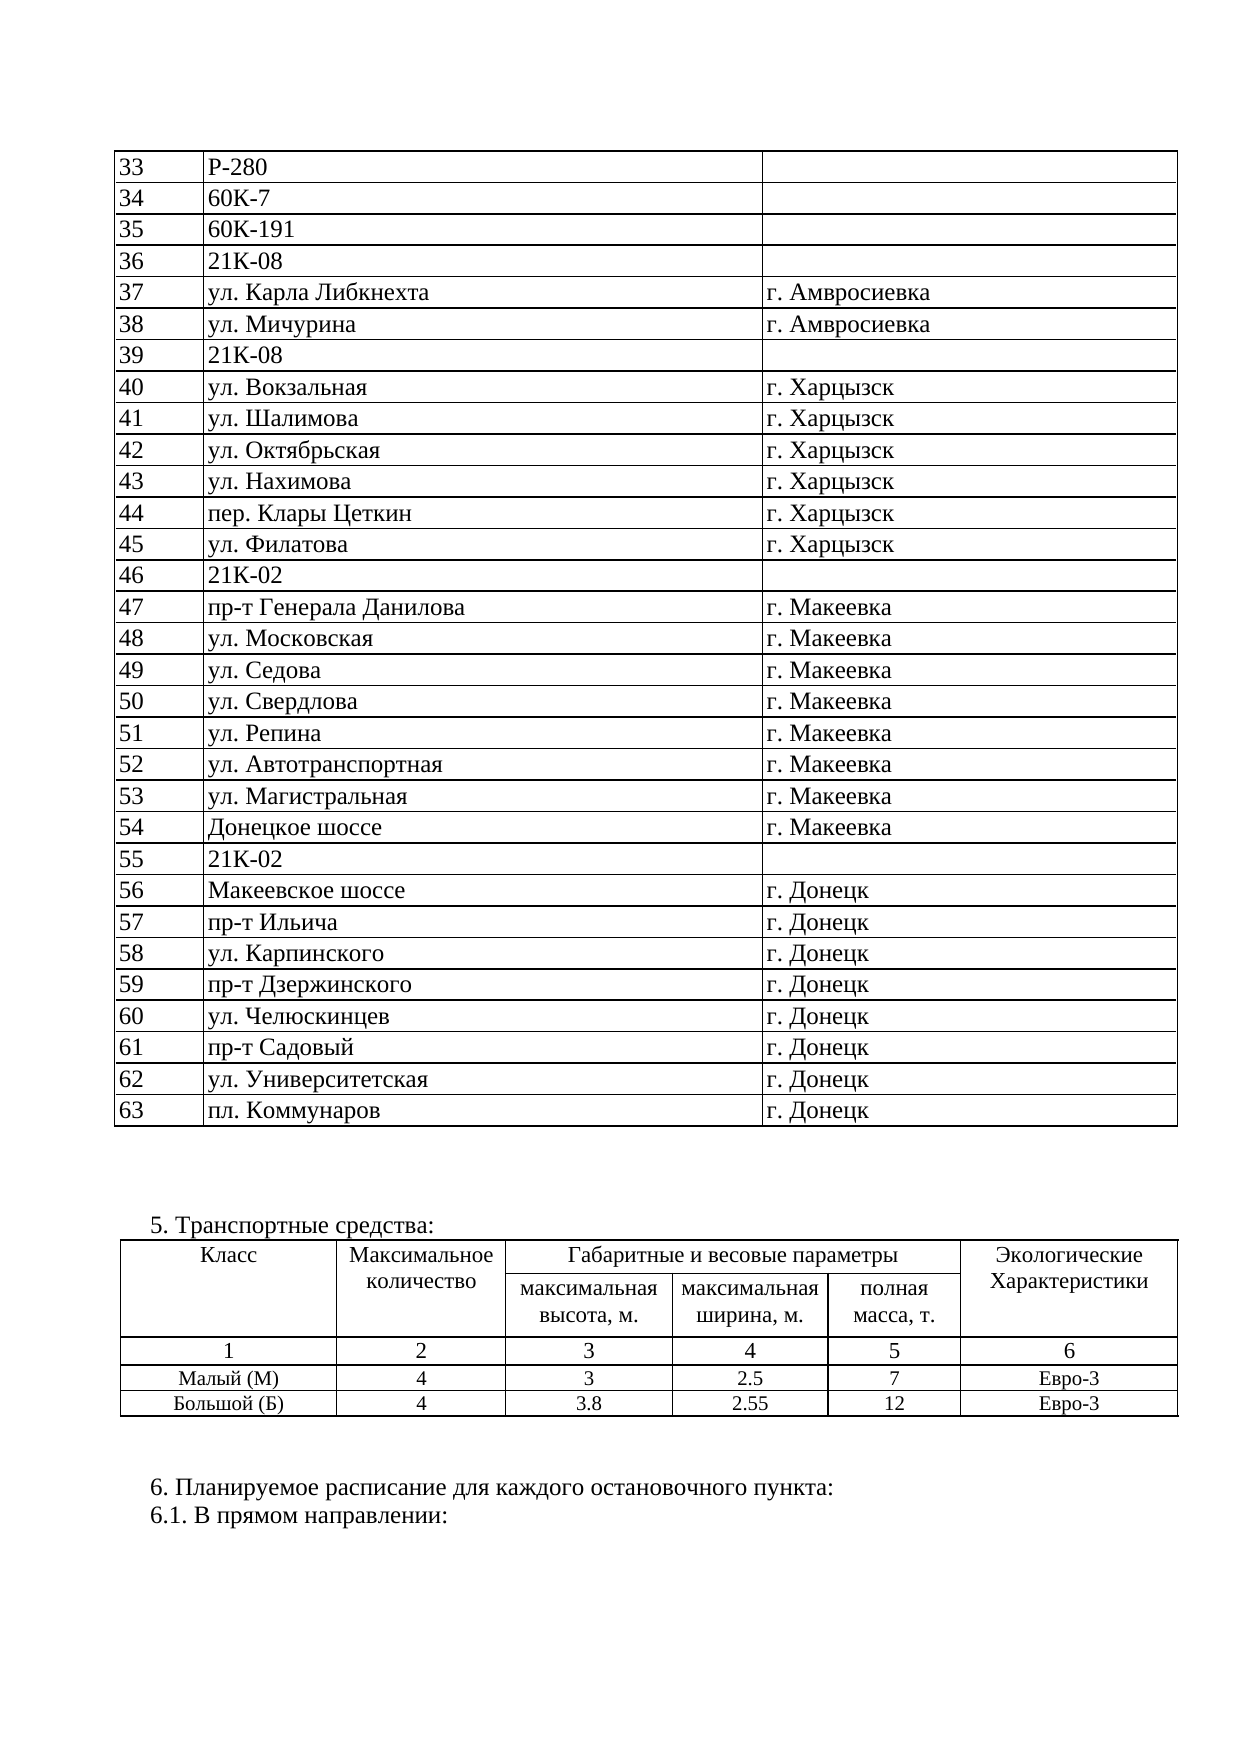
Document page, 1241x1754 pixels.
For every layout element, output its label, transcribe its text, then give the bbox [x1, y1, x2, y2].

table_cell г. Харцызск [763, 370, 1177, 402]
text 5. Транспортные средства: [150, 1211, 1090, 1239]
text 6. Планируемое расписание для каждого остановочного пункта: [150, 1472, 1090, 1501]
table_cell 50 [115, 686, 203, 716]
table_cell ул. Седова [204, 655, 762, 685]
table_cell 47 [115, 591, 203, 622]
table_cell 60К-191 [204, 215, 762, 244]
table_cell 46 [115, 560, 203, 590]
table_cell 2 [337, 1338, 505, 1364]
table_cell 40 [115, 371, 203, 402]
table_cell г. Харцызск [763, 528, 1177, 559]
table_header Класс [121, 1241, 336, 1336]
table_cell Р-280 [204, 152, 762, 181]
table_cell 5 [829, 1338, 960, 1364]
table_cell ул. Университетская [204, 1064, 762, 1094]
table_cell ул. Шалимова [204, 403, 762, 433]
table_cell ул. Нахимова [204, 466, 762, 496]
table_cell ул. Филатова [204, 529, 762, 559]
table_cell г. Макеевка [763, 811, 1177, 842]
table_cell г. Макеевка [763, 653, 1177, 685]
table_cell г. Макеевка [763, 590, 1177, 622]
table_cell пр-т Дзержинского [204, 970, 762, 999]
table_cell 1 [121, 1338, 336, 1364]
table_cell ул. Карпинского [204, 938, 762, 968]
table_cell 38 [115, 308, 203, 339]
table_cell 53 [115, 780, 203, 811]
table_cell [763, 213, 1177, 244]
table_cell [763, 152, 1177, 181]
table_cell 3 [506, 1338, 672, 1364]
table_cell [763, 339, 1177, 370]
table_cell Большой (Б) [121, 1391, 336, 1415]
table_cell 62 [115, 1063, 203, 1094]
table_cell 39 [115, 340, 203, 370]
table_cell [763, 842, 1177, 873]
table_cell г. Донецк [763, 905, 1177, 936]
table_cell 57 [115, 906, 203, 936]
table_cell пл. Коммунаров [204, 1095, 762, 1125]
table_cell максимальная ширина, м. [673, 1274, 827, 1336]
table_cell 21К-08 [204, 246, 762, 276]
table_cell Евро-3 [961, 1391, 1177, 1415]
table_cell 58 [115, 938, 203, 968]
table_cell Донецкое шоссе [204, 812, 762, 842]
table_cell 54 [115, 812, 203, 842]
table_cell 44 [115, 497, 203, 527]
table_cell 48 [115, 623, 203, 653]
table_cell ул. Свердлова [204, 686, 762, 716]
table_cell 34 [115, 183, 203, 213]
table_cell пр-т Ильича [204, 907, 762, 936]
table_cell г. Донецк [763, 968, 1177, 999]
table_cell г. Донецк [763, 936, 1177, 968]
table_cell ул. Автотранспортная [204, 749, 762, 779]
table_cell 56 [115, 875, 203, 905]
table_cell 4 [337, 1391, 505, 1415]
table_cell г. Донецк [763, 1062, 1177, 1094]
table_cell [763, 559, 1177, 590]
table_cell г. Харцызск [763, 496, 1177, 527]
table_cell пр-т Генерала Данилова [204, 592, 762, 622]
table_cell 2.5 [673, 1366, 827, 1389]
table_cell Малый (М) [121, 1366, 336, 1389]
table_cell 21К-02 [204, 844, 762, 873]
table_header Максимальное количество [337, 1241, 505, 1336]
table_cell 42 [115, 434, 203, 464]
table_cell г. Макеевка [763, 748, 1177, 779]
text 6.1. В прямом направлении: [150, 1501, 1090, 1529]
table_cell 45 [115, 529, 203, 559]
table_cell 3 [506, 1366, 672, 1389]
table_cell ул. Московская [204, 623, 762, 653]
table_cell 7 [829, 1366, 960, 1389]
table_cell 3.8 [506, 1391, 672, 1415]
table_header Экологические Характеристики [961, 1241, 1177, 1336]
table_cell ул. Репина [204, 718, 762, 748]
table_header Габаритные и весовые параметры [506, 1241, 960, 1273]
table_cell г. Макеевка [763, 779, 1177, 811]
table_cell г. Донецк [763, 1031, 1177, 1062]
table_cell ул. Карла Либкнехта [204, 277, 762, 307]
table_cell ул. Магистральная [204, 781, 762, 811]
table_cell г. Макеевка [763, 716, 1177, 748]
table_cell г. Харцызск [763, 433, 1177, 464]
table_cell Евро-3 [961, 1366, 1177, 1389]
table_cell 33 [115, 152, 203, 181]
table_cell ул. Вокзальная [204, 372, 762, 402]
table_cell 35 [115, 214, 203, 244]
table_cell 41 [115, 403, 203, 433]
table_cell г. Донецк [763, 874, 1177, 905]
table_cell г. Харцызск [763, 402, 1177, 433]
table_cell 36 [115, 245, 203, 276]
table_cell 21К-08 [204, 340, 762, 370]
table_cell 59 [115, 969, 203, 999]
table_cell [763, 181, 1177, 213]
table_cell 4 [673, 1338, 827, 1364]
table_cell 51 [115, 717, 203, 748]
table_cell ул. Октябрьская [204, 435, 762, 464]
table_cell 52 [115, 749, 203, 779]
table_cell г. Донецк [763, 999, 1177, 1031]
table_cell 55 [115, 843, 203, 873]
table_cell 49 [115, 654, 203, 685]
table_cell г. Макеевка [763, 622, 1177, 653]
table_cell ул. Челюскинцев [204, 1001, 762, 1031]
table_cell полная масса, т. [829, 1274, 960, 1336]
table_cell г. Амвросиевка [763, 276, 1177, 307]
table_cell 6 [961, 1338, 1177, 1364]
table_cell 21К-02 [204, 561, 762, 590]
table_cell г. Донецк [763, 1094, 1177, 1125]
table_cell г. Макеевка [763, 685, 1177, 716]
table_cell 61 [115, 1032, 203, 1062]
table_cell [763, 244, 1177, 276]
table_cell 2.55 [673, 1391, 827, 1415]
table_cell 37 [115, 277, 203, 307]
table_cell г. Харцызск [763, 465, 1177, 496]
table_cell 4 [337, 1366, 505, 1389]
table_cell ул. Мичурина [204, 309, 762, 339]
table_cell пер. Клары Цеткин [204, 498, 762, 527]
table_cell 60 [115, 1000, 203, 1031]
table_cell 63 [115, 1095, 203, 1125]
table_cell пр-т Садовый [204, 1032, 762, 1062]
table_cell 12 [829, 1391, 960, 1415]
table_cell 43 [115, 466, 203, 496]
table_cell г. Амвросиевка [763, 307, 1177, 339]
table_cell максимальная высота, м. [506, 1274, 672, 1336]
table_cell 60К-7 [204, 183, 762, 213]
table_cell Макеевское шоссе [204, 875, 762, 905]
